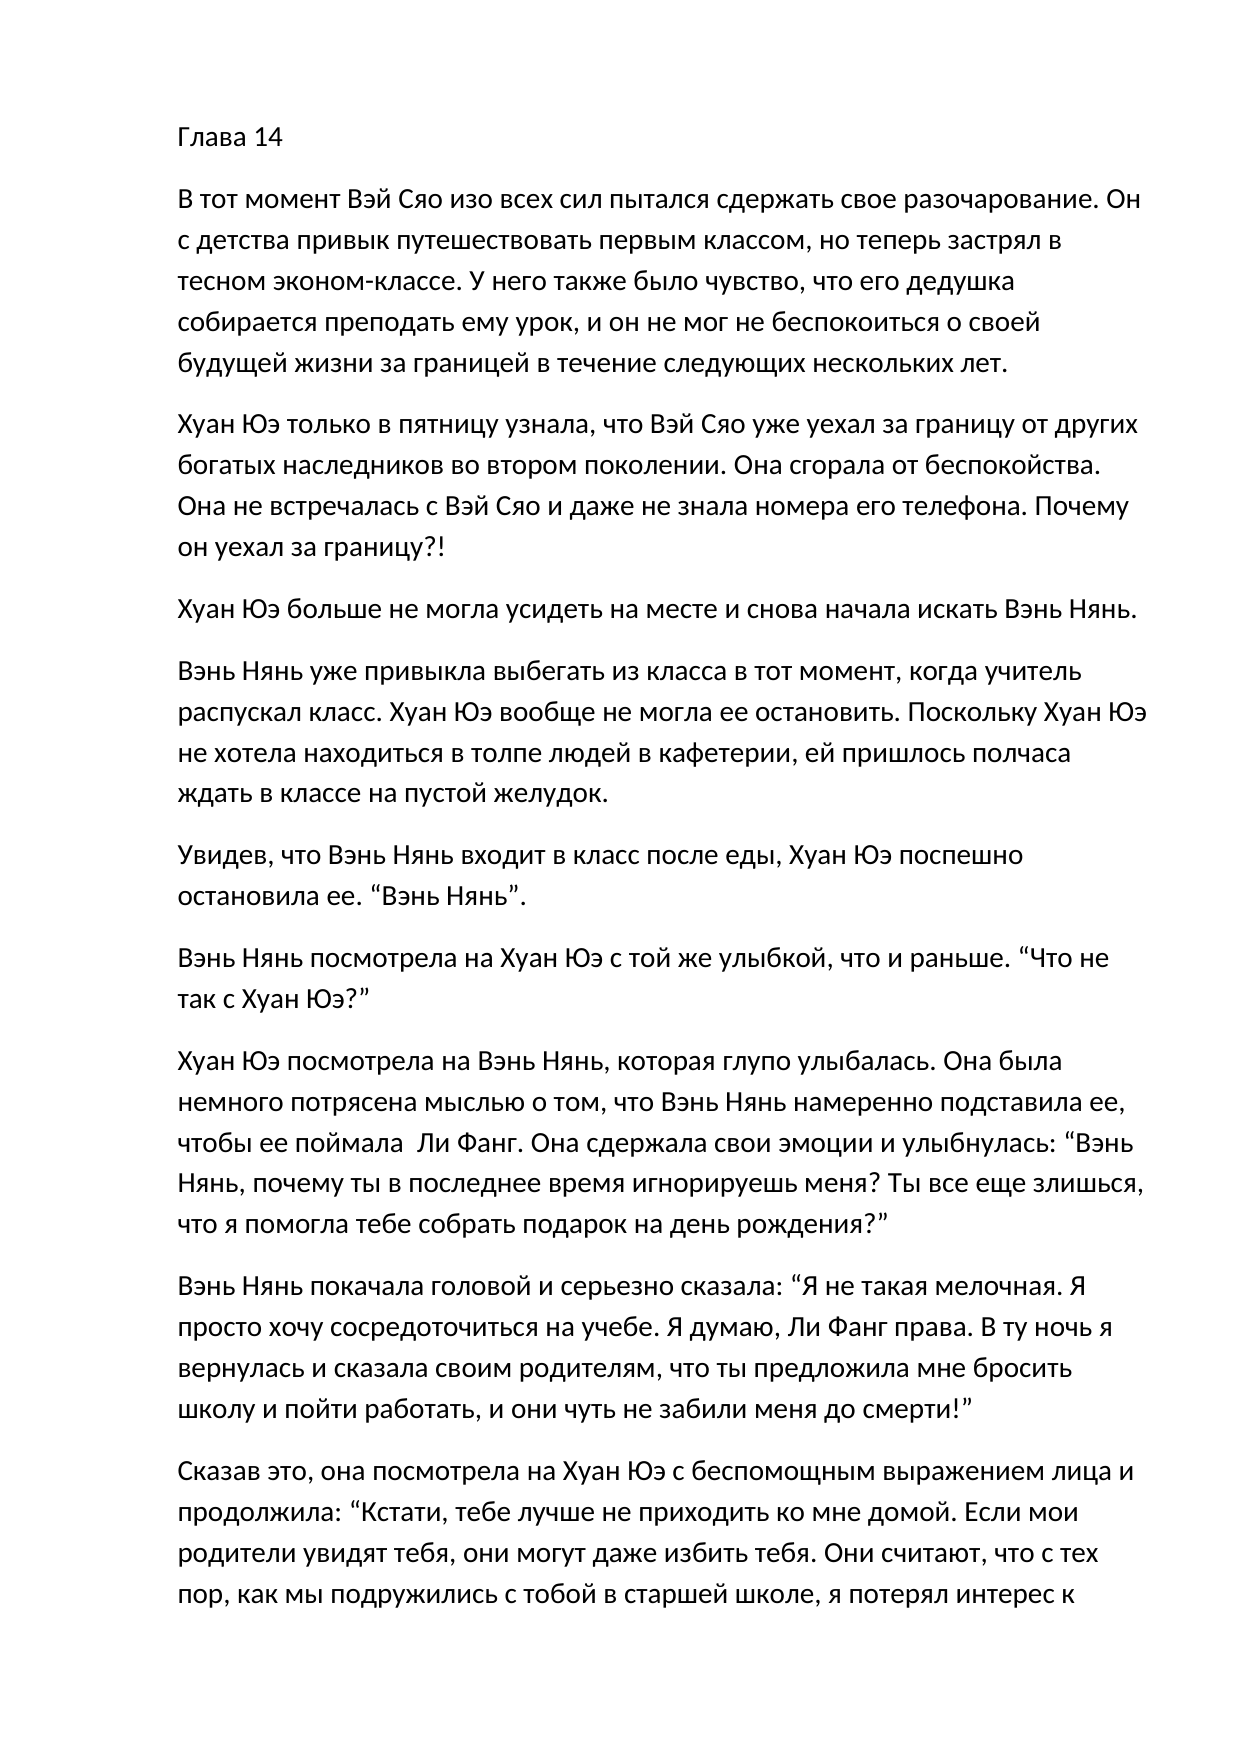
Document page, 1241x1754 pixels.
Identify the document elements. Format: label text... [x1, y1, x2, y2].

text Хуан Юэ посмотрела на Вэнь Нянь, которая глупо улыбалась. Она была немного потрясена мыслью о том, что Вэнь Нянь намеренно подставила ее, чтобы ее поймала Ли Фанг. Она сдержала свои эмоции и улыбнулась: “Вэнь Нянь, почему ты в последнее время игнорируешь меня? Ты все еще злишься, что я помогла тебе собрать подарок на день рождения?” [177, 1042, 1152, 1241]
text Вэнь Нянь уже привыкла выбегать из класса в тот момент, когда учитель распускал класс. Хуан Юэ вообще не могла ее остановить. Поскольку Хуан Юэ не хотела находиться в толпе людей в кафетерии, ей пришлось полчаса ждать в классе на пустой желудок. [177, 652, 1152, 810]
text Хуан Юэ только в пятницу узнала, что Вэй Сяо уже уехал за границу от других богатых наследников во втором поколении. Она сгорала от беспокойства. Она не встречалась с Вэй Сяо и даже не знала номера его телефона. Почему он уехал за границу?! [177, 405, 1152, 564]
text Хуан Юэ больше не могла усидеть на месте и снова начала искать Вэнь Нянь. [177, 590, 1152, 626]
text Глава 14 [177, 118, 1152, 154]
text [177, 1452, 1152, 1610]
text Вэнь Нянь посмотрела на Хуан Юэ с той же улыбкой, что и раньше. “Что не так с Хуан Юэ?” [177, 939, 1152, 1016]
text Вэнь Нянь покачала головой и серьезно сказала: “Я не такая мелочная. Я просто хочу сосредоточиться на учебе. Я думаю, Ли Фанг права. В ту ночь я вернулась и сказала своим родителям, что ты предложила мне бросить школу и пойти работать, и они чуть не забили меня до смерти!” [177, 1267, 1152, 1426]
text Увидев, что Вэнь Нянь входит в класс после еды, Хуан Юэ поспешно остановила ее. “Вэнь Нянь”. [177, 836, 1152, 913]
text В тот момент Вэй Сяо изо всех сил пытался сдержать свое разочарование. Он с детства привык путешествовать первым классом, но теперь застрял в тесном эконом-классе. У него также было чувство, что его дедушка собирается преподать ему урок, и он не мог не беспокоиться о своей будущей жизни за границей в течение следующих нескольких лет. [177, 180, 1152, 379]
